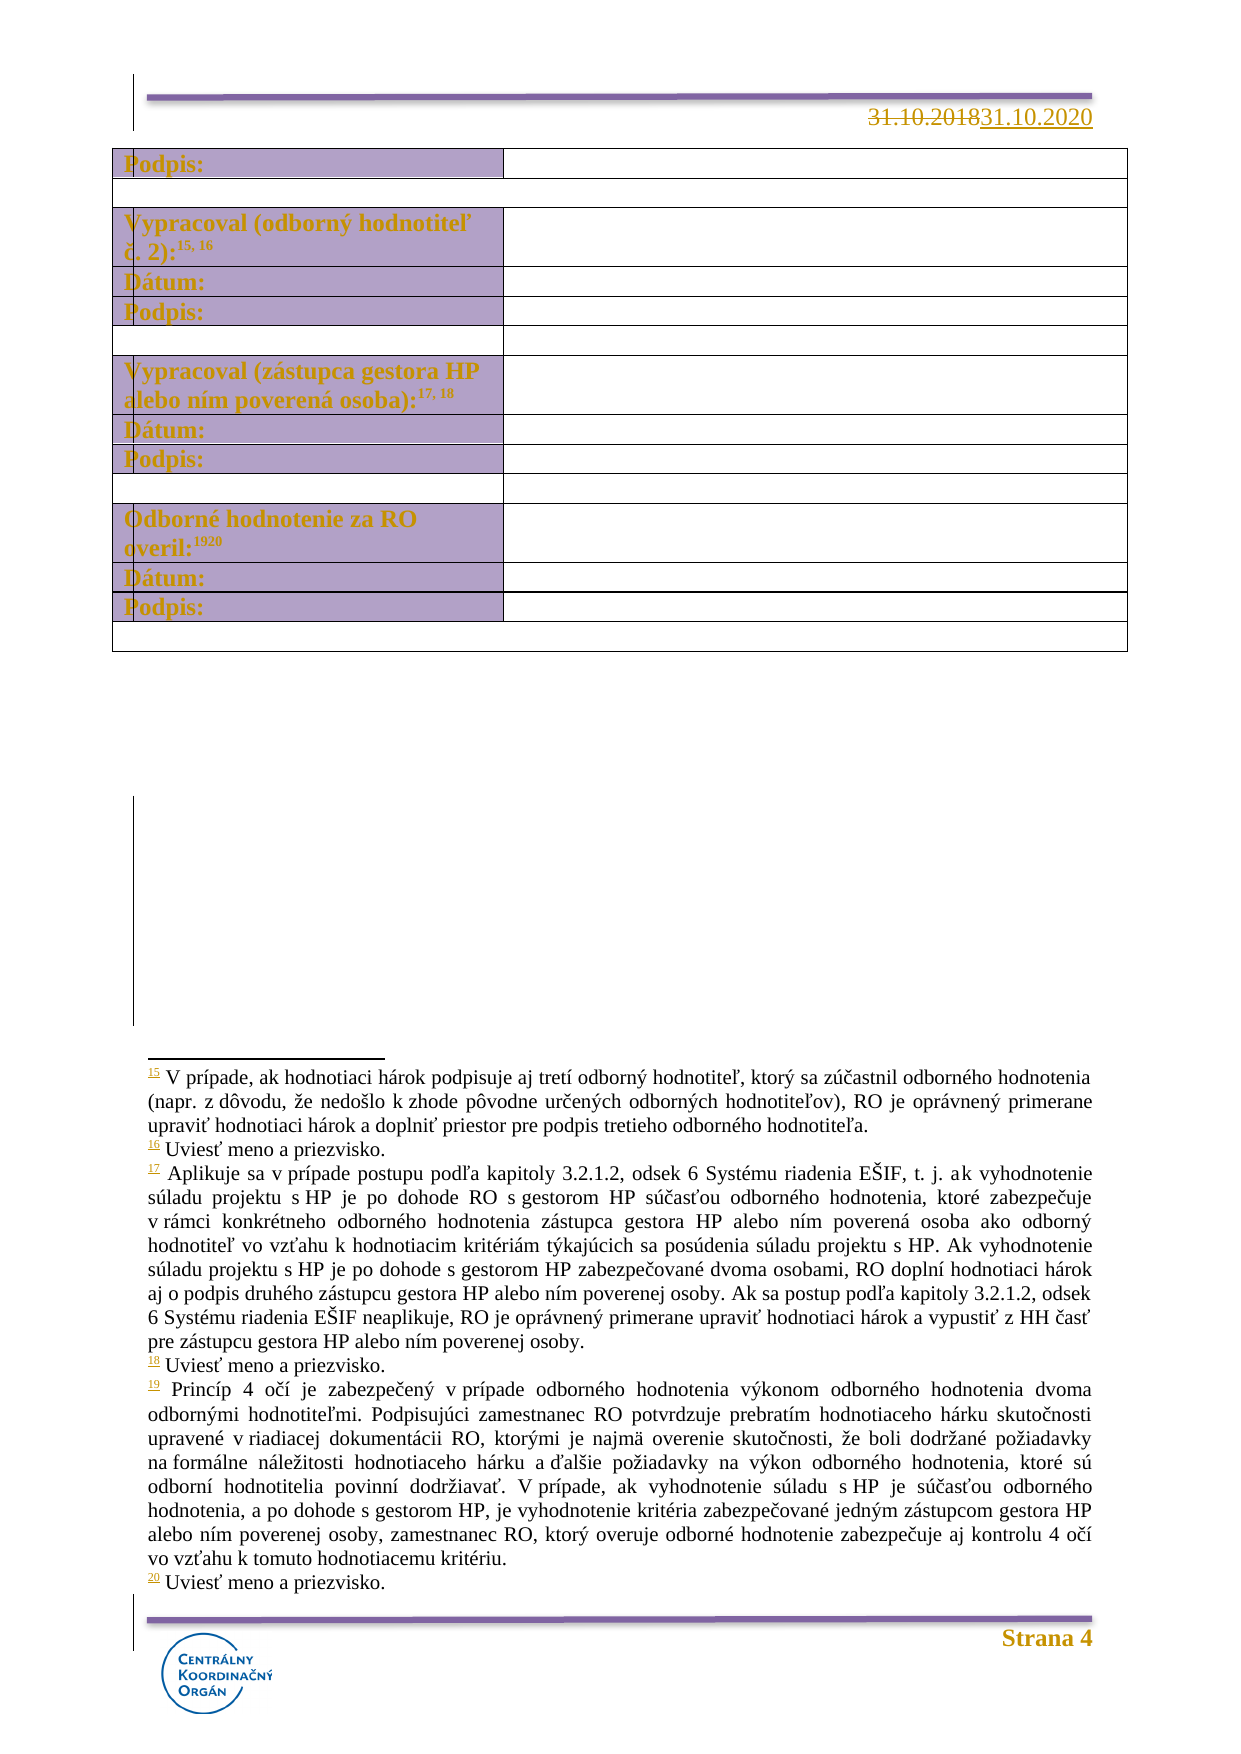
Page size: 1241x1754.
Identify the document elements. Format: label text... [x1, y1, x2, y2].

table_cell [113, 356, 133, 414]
table_cell Dátum: [134, 415, 503, 443]
table_cell [504, 504, 1127, 562]
table_cell [113, 474, 503, 503]
table_cell [504, 326, 1127, 355]
table_cell [504, 297, 1127, 325]
table_cell Podpis: [113, 297, 133, 325]
table_cell Podpis: [113, 445, 133, 473]
table_cell Dátum: [134, 267, 503, 296]
table_cell Vypracoval (zástupca gestora HP alebo ním poverená osoba):, [134, 356, 503, 414]
table_cell Podpis: [134, 445, 503, 473]
table_cell Podpis: [134, 149, 503, 177]
table_cell Podpis: [113, 149, 133, 177]
table_cell [504, 208, 1127, 266]
table_cell [113, 622, 1127, 651]
table_cell [113, 326, 503, 355]
picture [159, 1631, 272, 1713]
table_cell [113, 179, 1127, 207]
table_cell Podpis: [134, 297, 503, 325]
table_cell Odborné hodnotenie za RO overil: [134, 504, 503, 562]
table_cell [504, 415, 1127, 443]
table_cell [504, 474, 1127, 503]
table_cell Podpis: [134, 593, 503, 621]
table_cell Podpis: [113, 593, 133, 621]
table_cell [504, 563, 1127, 591]
table_cell [504, 149, 1127, 177]
table_cell Vypracoval (odborný hodnotiteľ č. 2):, [134, 208, 503, 266]
table_cell Dátum: [113, 415, 133, 443]
table_cell [504, 267, 1127, 296]
table_cell Dátum: [113, 563, 133, 591]
table_cell Dátum: [134, 563, 503, 591]
table_cell [504, 356, 1127, 414]
table_cell [504, 593, 1127, 621]
table_cell Dátum: [113, 267, 133, 296]
table_cell [504, 445, 1127, 473]
